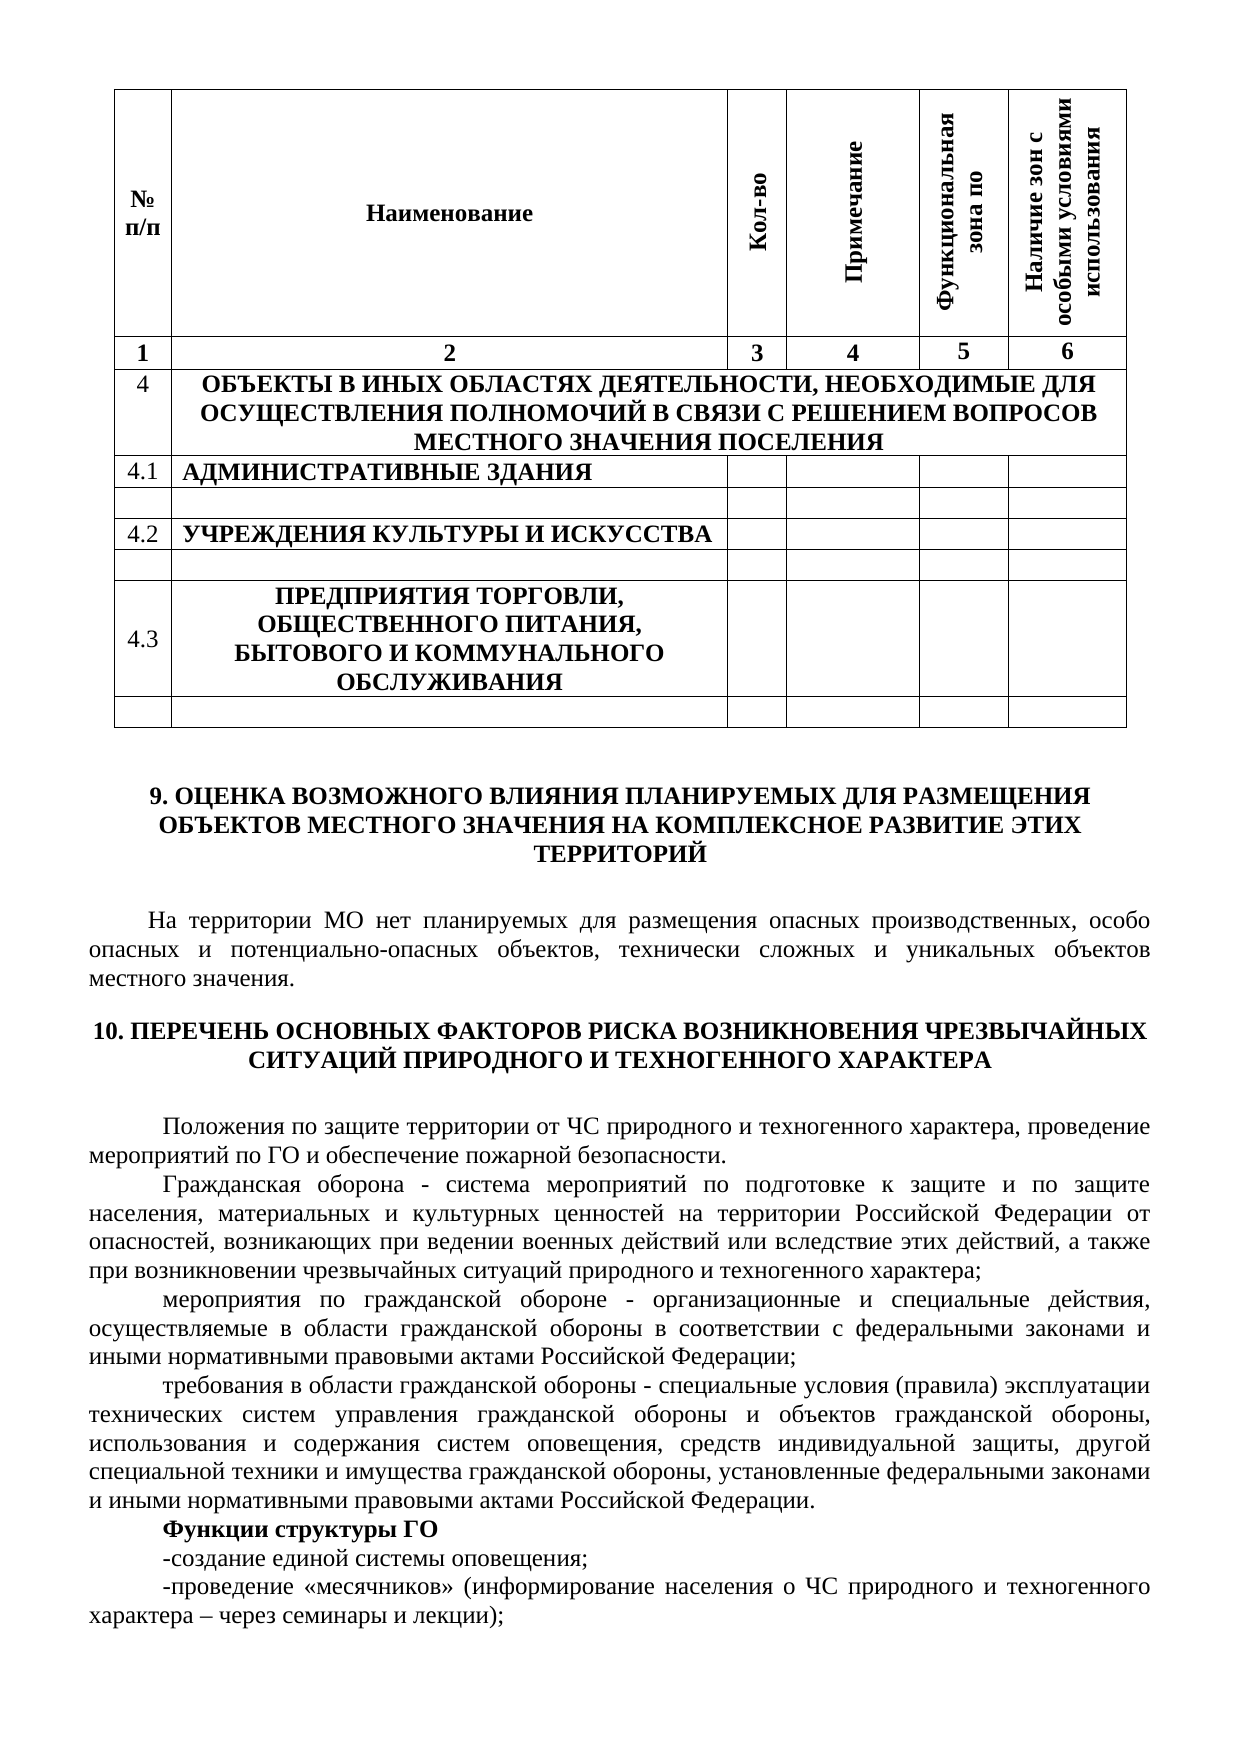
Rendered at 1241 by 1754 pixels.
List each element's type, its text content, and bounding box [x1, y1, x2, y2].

table_cell 4 [115, 370, 171, 455]
table_header № п/п [115, 90, 171, 336]
table_cell [728, 456, 786, 487]
table_header Кол-во [728, 90, 786, 336]
table_cell [172, 550, 727, 580]
table_cell Объекты в иных областях деятельности, необходимые для осуществления полномочий в связи с решением вопросов местного значения поселения [172, 370, 1126, 455]
table_header Функциональная зона по генеральному плану МО [920, 90, 1008, 336]
text На территории МО нет планируемых для размещения опасных производственных, особо опасных и потенциально-опасных объектов, технически сложных и уникальных объектов местного значения. [89, 905, 1152, 991]
table_cell [1009, 697, 1126, 727]
table_cell [728, 519, 786, 549]
table_cell АДМИНИСТРАТИВНЫЕ ЗДАНИЯ [172, 456, 727, 487]
table_cell [1009, 581, 1126, 696]
table_cell [172, 697, 727, 727]
table_cell [728, 550, 786, 580]
table_cell УЧРЕЖДЕНИЯ КУЛЬТУРЫ И ИСКУССТВА [172, 519, 727, 549]
table_cell [920, 519, 1008, 549]
table_cell [1009, 519, 1126, 549]
text Положения по защите территории от ЧС природного и техногенного характера, проведение мероприятий по ГО и обеспечение пожарной безопасности. [89, 1111, 1152, 1169]
table_cell 5 [920, 337, 1008, 368]
table_cell 4 [787, 337, 919, 368]
table_header Наименование [172, 90, 727, 336]
table_cell [920, 697, 1008, 727]
table_cell [115, 550, 171, 580]
table_cell [728, 697, 786, 727]
table_cell [920, 456, 1008, 487]
text Гражданская оборона - система мероприятий по подготовке к защите и по защите населения, материальных и культурных ценностей на территории Российской Федерации от опасностей, возникающих при ведении военных действий или вследствие этих действий, а также при возникновении чрезвычайных ситуаций природного и техногенного характера; [89, 1169, 1152, 1284]
table_cell [787, 519, 919, 549]
text Функции структуры ГО [89, 1514, 1152, 1543]
text -создание единой системы оповещения; [89, 1543, 1152, 1571]
table_cell [1009, 488, 1126, 518]
table_cell [728, 488, 786, 518]
table_cell [787, 456, 919, 487]
table_cell [1009, 550, 1126, 580]
table_cell ПРЕДПРИЯТИЯ ТОРГОВЛИ, ОБЩЕСТВЕННОГО ПИТАНИЯ, БЫТОВОГО И КОММУНАЛЬНОГО ОБСЛУЖИВАНИЯ [172, 581, 727, 696]
table_cell [920, 550, 1008, 580]
table_cell [172, 488, 727, 518]
table_header Наличие зон с особыми условиями использования территории [1009, 90, 1126, 336]
table_cell [920, 581, 1008, 696]
text мероприятия по гражданской обороне - организационные и специальные действия, осуществляемые в области гражданской обороны в соответствии с федеральными законами и иными нормативными правовыми актами Российской Федерации; [89, 1284, 1152, 1370]
table_cell [787, 550, 919, 580]
text требования в области гражданской обороны - специальные условия (правила) эксплуатации технических систем управления гражданской обороны и объектов гражданской обороны, использования и содержания систем оповещения, средств индивидуальной защиты, другой специальной техники и имущества гражданской обороны, установленные федеральными законами и иными нормативными правовыми актами Российской Федерации. [89, 1370, 1152, 1514]
text -проведение «месячников» (информирование населения о ЧС природного и техногенного характера – через семинары и лекции); [89, 1571, 1152, 1629]
table_cell [787, 581, 919, 696]
subtitle 10. Перечень основных факторов риска возникновения чрезвычайных ситуаций природного и техногенного характера [89, 1016, 1152, 1074]
table_cell [1009, 456, 1126, 487]
table_cell 4.2 [115, 519, 171, 549]
table_cell [787, 697, 919, 727]
table_cell [920, 488, 1008, 518]
subtitle 9. Оценка возможного влияния планируемых для размещения объектов местного значения на комплексное развитие этих территорий [89, 781, 1152, 868]
table_cell 6 [1009, 337, 1126, 368]
table_cell 3 [728, 337, 786, 368]
table_cell [728, 581, 786, 696]
table_cell [115, 488, 171, 518]
table_cell 2 [172, 337, 727, 368]
table_cell 4.3 [115, 581, 171, 696]
table_cell [115, 697, 171, 727]
table_cell [787, 488, 919, 518]
table_header Примечание [787, 90, 919, 336]
table_cell 4.1 [115, 456, 171, 487]
table_cell 1 [115, 337, 171, 368]
